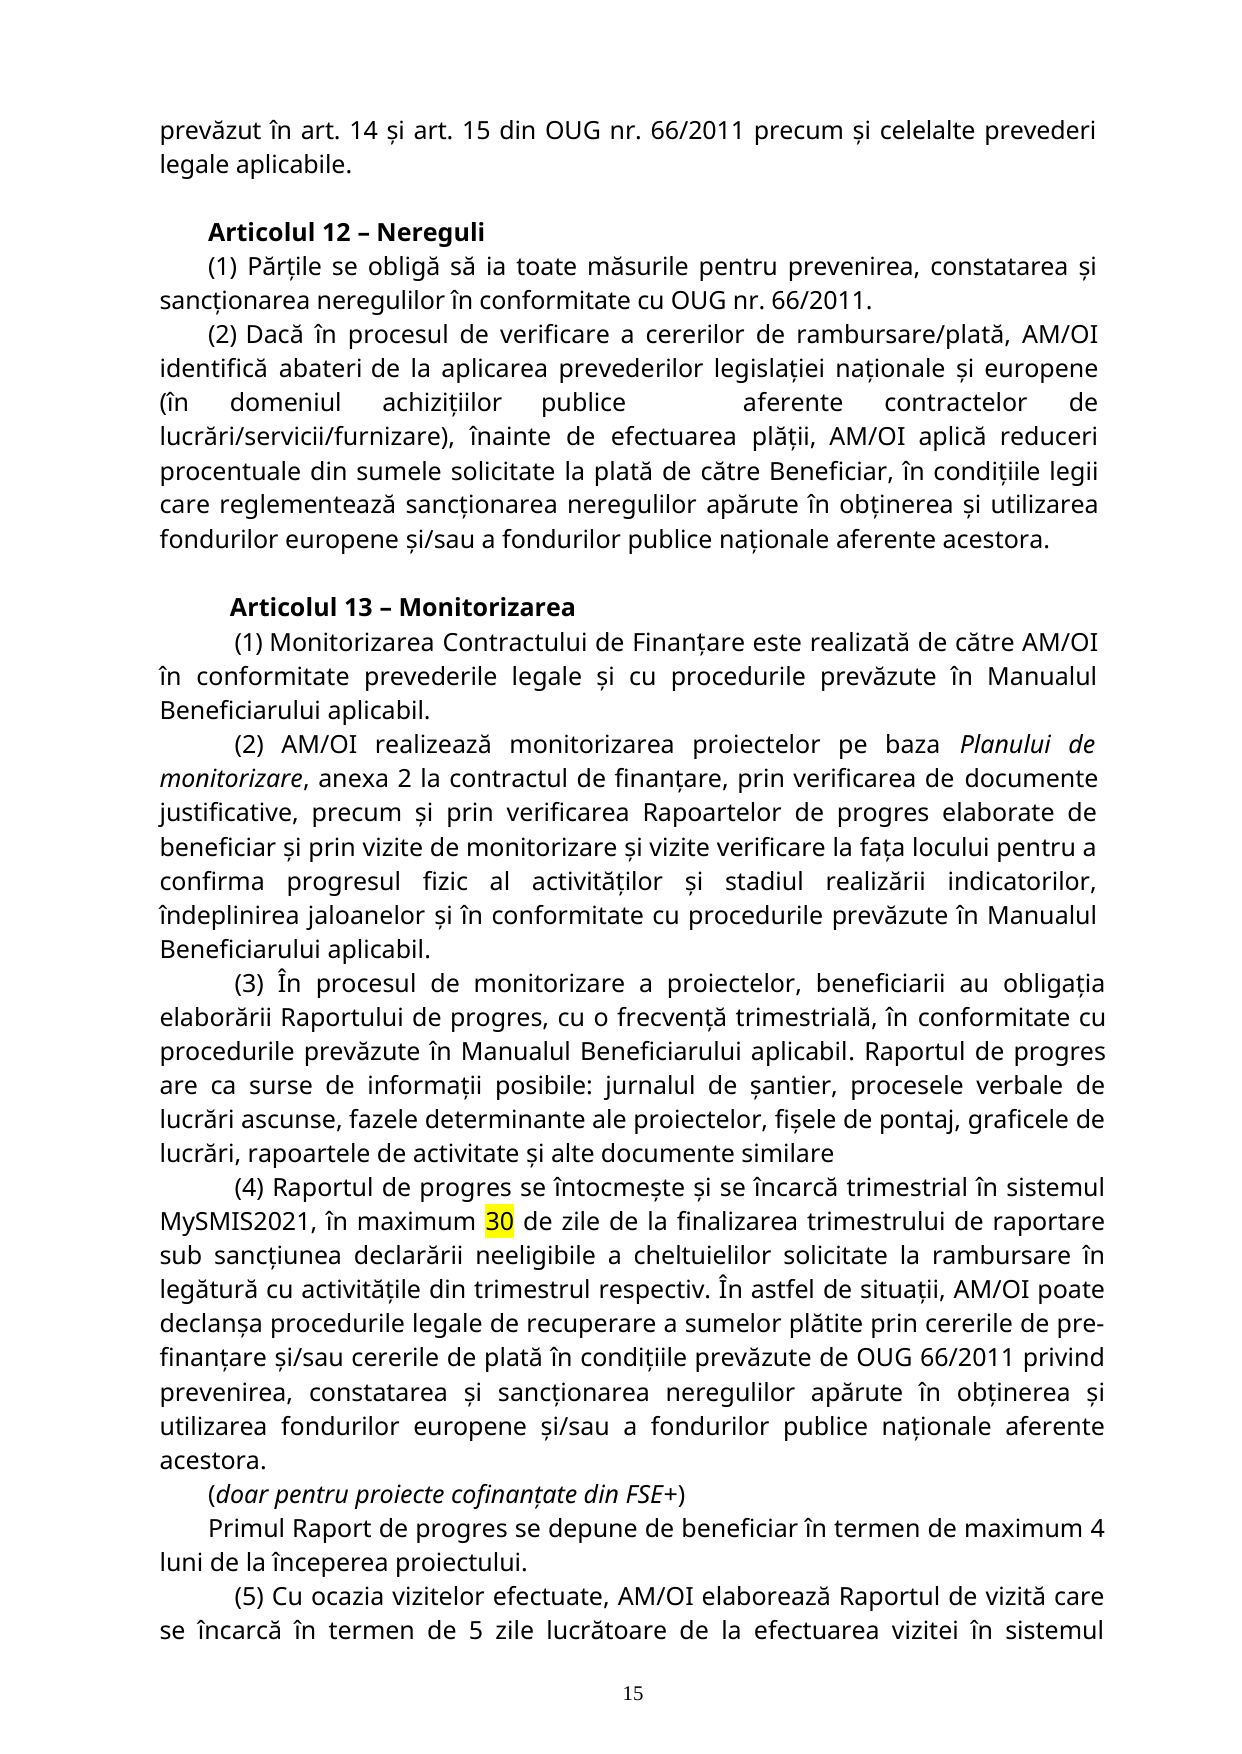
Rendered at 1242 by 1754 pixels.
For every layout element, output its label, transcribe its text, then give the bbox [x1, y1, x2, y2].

text (1) Monitorizarea Contractului de Finanțare este realizată de către AM/OI în conformitate prevederile legale și cu procedurile prevăzute în Manualul Beneficiarului aplicabil. [159, 623, 1098, 727]
text (1) Părțile se obligă să ia toate măsurile pentru prevenirea, constatarea și sancționarea neregulilor în conformitate cu OUG nr. 66/2011. [159, 249, 1098, 317]
text (2) AM/OI realizează monitorizarea proiectelor pe baza Planului de monitorizare, anexa 2 la contractul de finanțare, prin verificarea de documente justificative, precum și prin verificarea Rapoartelor de progres elaborate de beneficiar și prin vizite de monitorizare și vizite verificare la fața locului pentru a confirma progresul fizic al activităților și stadiul realizării indicatorilor, îndeplinirea jaloanelor și în conformitate cu procedurile prevăzute în Manualul Beneficiarului aplicabil. [159, 727, 1098, 965]
text Articolul 12 – Nereguli [172, 215, 1106, 249]
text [159, 1578, 1106, 1647]
text (4) Raportul de progres se întocmește și se încarcă trimestrial în sistemul MySMIS2021, în maximum 30 de zile de la finalizarea trimestrului de raportare sub sancțiunea declarării neeligibile a cheltuielilor solicitate la rambursare în legătură cu activitățile din trimestrul respectiv. În astfel de situații, AM/OI poate declanșa procedurile legale de recuperare a sumelor plătite prin cererile de pre-finanțare și/sau cererile de plată în condițiile prevăzute de OUG 66/2011 privind prevenirea, constatarea și sancționarea neregulilor apărute în obținerea și utilizarea fondurilor europene și/sau a fondurilor publice naționale aferente acestora. [159, 1170, 1106, 1476]
list (doar pentru proiecte cofinanțate din FSE+) [208, 1476, 1106, 1510]
text Articolul 13 – Monitorizarea [159, 589, 1106, 623]
text (2) Dacă în procesul de verificare a cererilor de rambursare/plată, AM/OI identifică abateri de la aplicarea prevederilor legislaţiei naţionale şi europene (în domeniul achiziţiilor publice aferente contractelor de lucrări/servicii/furnizare), înainte de efectuarea plăţii, AM/OI aplică reduceri procentuale din sumele solicitate la plată de către Beneficiar, în condiţiile legii care reglementează sancţionarea neregulilor apărute în obţinerea şi utilizarea fondurilor europene şi/sau a fondurilor publice naţionale aferente acestora. [159, 317, 1098, 555]
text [159, 112, 1098, 181]
list Primul Raport de progres se depune de beneficiar în termen de maximum 4 luni de la începerea proiectului. [159, 1510, 1106, 1578]
text (3) În procesul de monitorizare a proiectelor, beneficiarii au obligația elaborării Raportului de progres, cu o frecvență trimestrială, în conformitate cu procedurile prevăzute în Manualul Beneficiarului aplicabil. Raportul de progres are ca surse de informații posibile: jurnalul de șantier, procesele verbale de lucrări ascunse, fazele determinante ale proiectelor, fișele de pontaj, graficele de lucrări, rapoartele de activitate și alte documente similare [159, 965, 1106, 1170]
